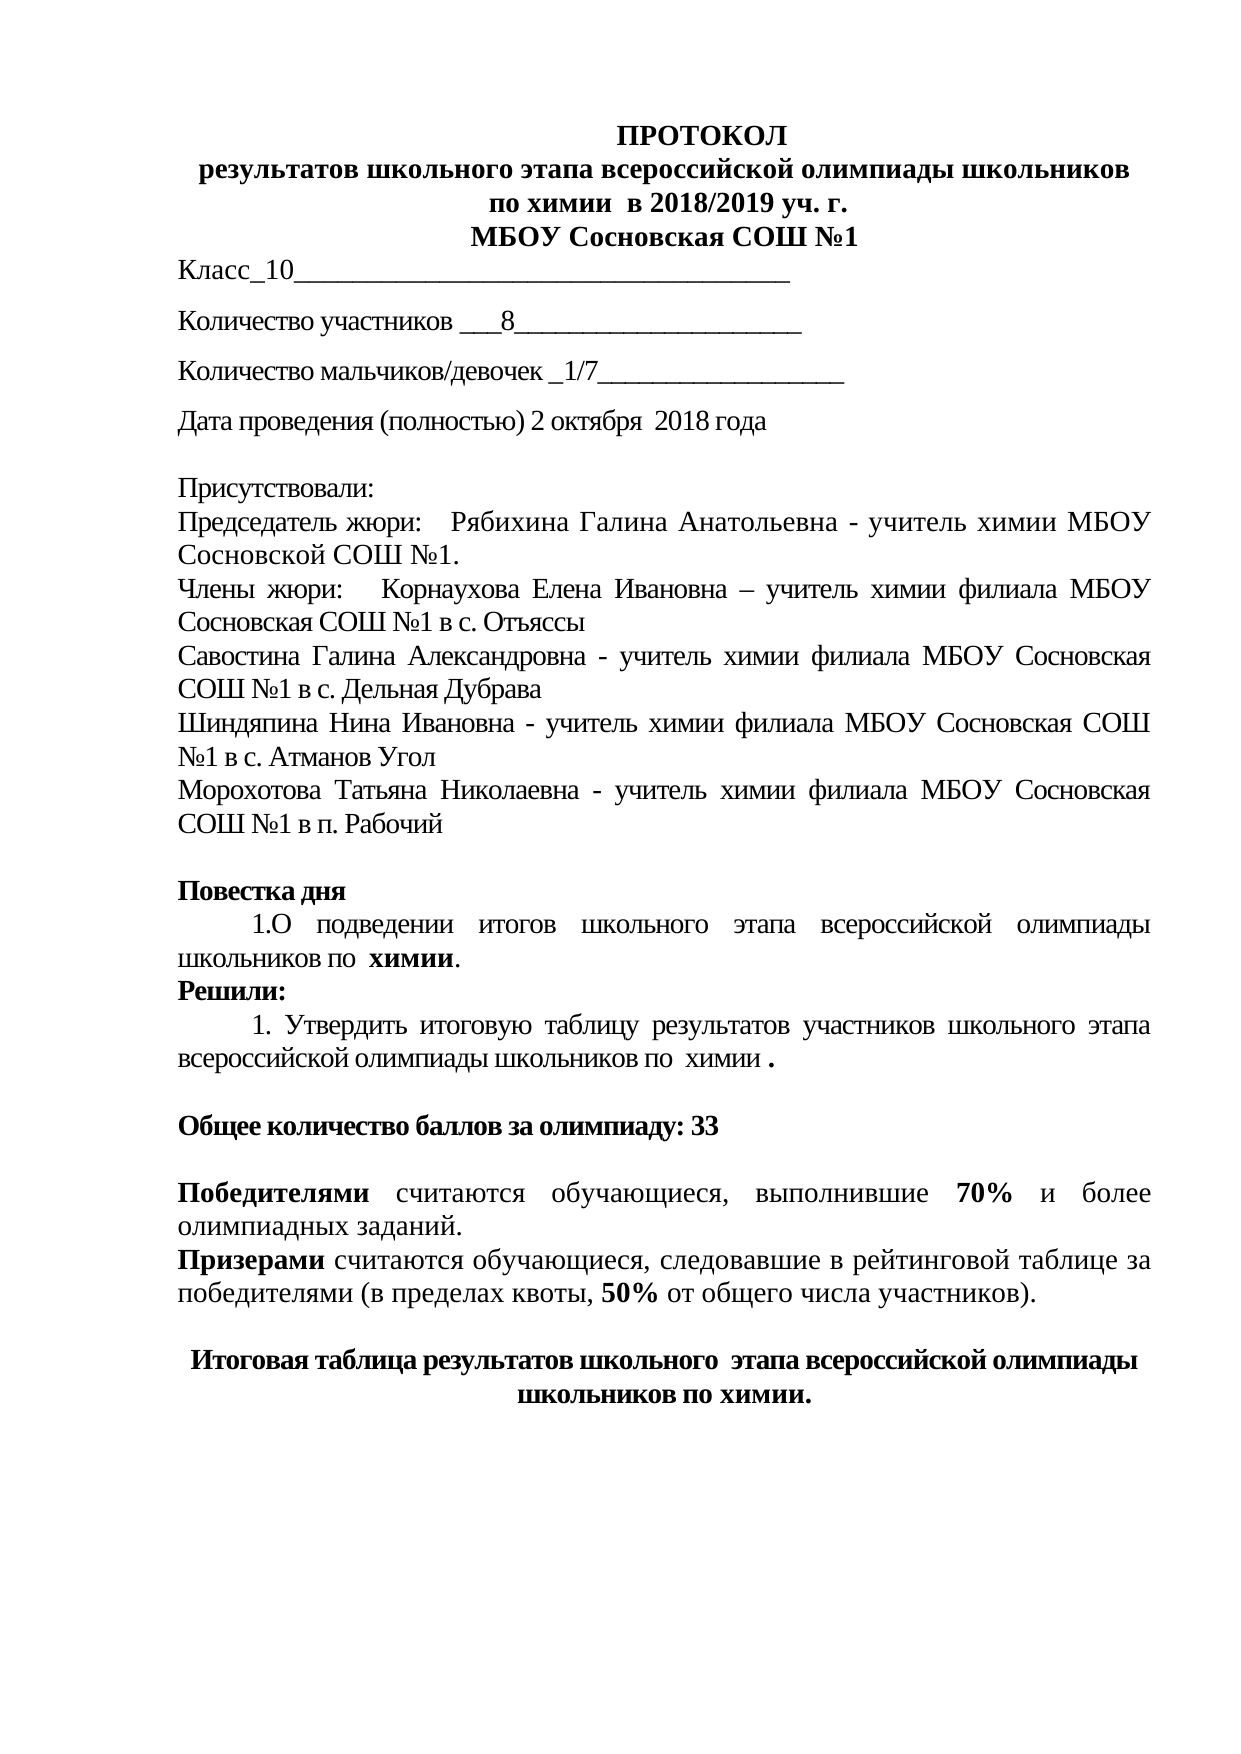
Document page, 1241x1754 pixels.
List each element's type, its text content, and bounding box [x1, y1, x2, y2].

text протокол [177, 118, 1152, 152]
text Члены жюри: Корнаухова Елена Ивановна – учитель химии филиала МБОУ Сосновская СОШ №1 в с. Отъяссы [177, 571, 1152, 638]
text Класс_10__________________________________ [177, 252, 1152, 286]
text Количество участников ___8_____________________ [177, 303, 1152, 336]
text Общее количество баллов за олимпиаду: 33 [177, 1108, 1152, 1141]
text 1.О подведении итогов школьного этапа всероссийской олимпиады школьников по химии. [177, 906, 1152, 973]
text Призерами считаются обучающиеся, следовавшие в рейтинговой таблице за победителями (в пределах квоты, 50% от общего числа участников). [177, 1242, 1152, 1309]
text 1. Утвердить итоговую таблицу результатов участников школьного этапа всероссийской олимпиады школьников по химии . [177, 1007, 1152, 1074]
text Савостина Галина Александровна - учитель химии филиала МБОУ Сосновская СОШ №1 в с. Дельная Дубрава [177, 638, 1152, 705]
text Победителями считаются обучающиеся, выполнившие 70% и более олимпиадных заданий. [177, 1175, 1152, 1242]
text Итоговая таблица результатов школьного этапа всероссийской олимпиады школьников по химии. [177, 1342, 1152, 1409]
text Шиндяпина Нина Ивановна - учитель химии филиала МБОУ Сосновская СОШ №1 в с. Атманов Угол [177, 705, 1152, 772]
text МБОУ Сосновская СОШ №1 [177, 219, 1152, 252]
text Присутствовали: [177, 470, 1152, 504]
text результатов школьного этапа всероссийской олимпиады школьников [177, 152, 1152, 185]
text Решили: [177, 973, 1152, 1007]
text Количество мальчиков/девочек _1/7__________________ [177, 353, 1152, 386]
text по химии в 2018/2019 уч. г. [177, 185, 1152, 219]
text Дата проведения (полностью) 2 октября 2018 года [177, 403, 1152, 437]
text Председатель жюри: Рябихина Галина Анатольевна - учитель химии МБОУ Сосновской СОШ №1. [177, 504, 1152, 571]
text Повестка дня [177, 873, 1152, 906]
text Морохотова Татьяна Николаевна - учитель химии филиала МБОУ Сосновская СОШ №1 в п. Рабочий [177, 772, 1152, 839]
